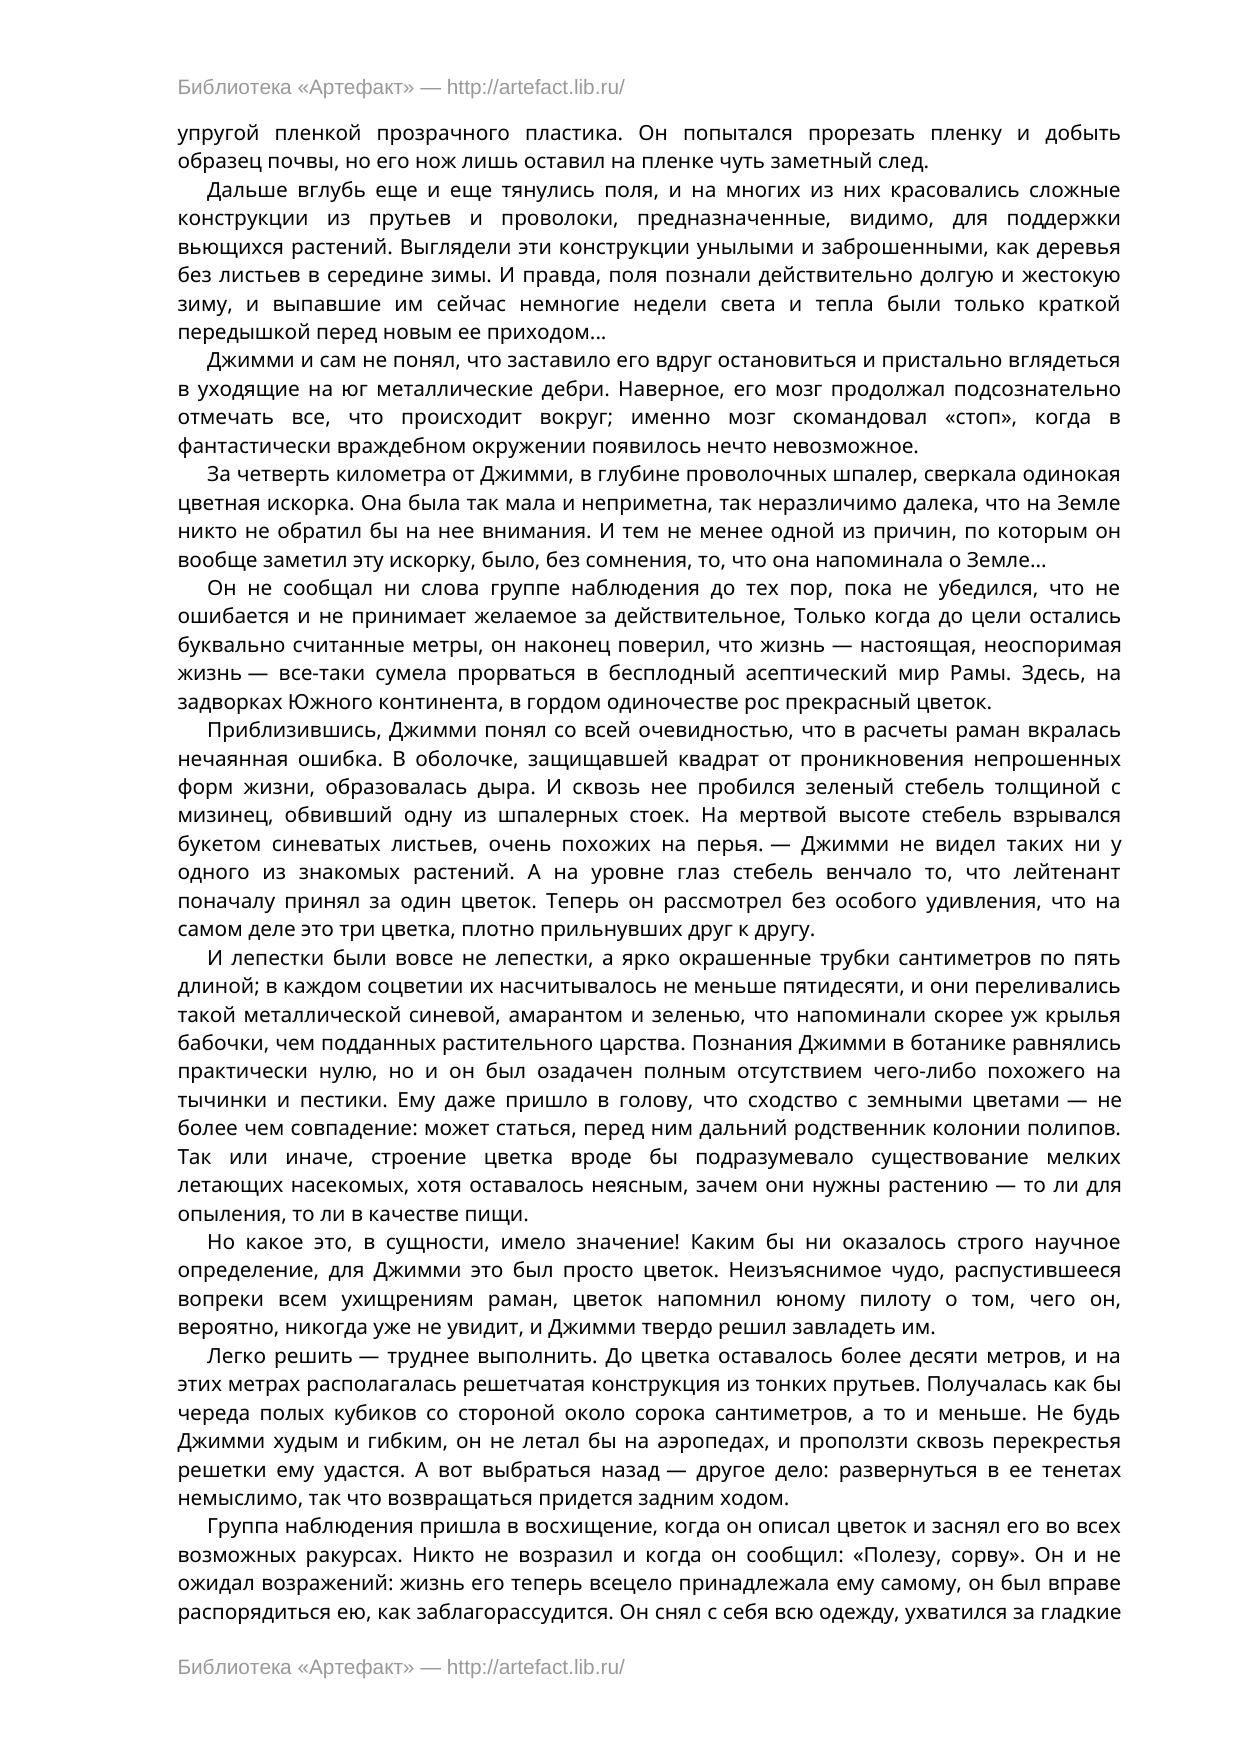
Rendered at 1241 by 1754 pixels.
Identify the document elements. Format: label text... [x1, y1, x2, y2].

text Дальше вглубь еще и еще тянулись поля, и на многих из них красовались сложные конструкции из прутьев и проволоки, предназначенные, видимо, для поддержки вьющихся растений. Выглядели эти конструкции унылыми и заброшенными, как деревья без листьев в середине зимы. И правда, поля познали действительно долгую и жестокую зиму, и выпавшие им сейчас немногие недели света и тепла были только краткой передышкой перед новым ее приходом... [177, 175, 1122, 346]
text Он не сообщал ни слова группе наблюдения до тех пор, пока не убедился, что не ошибается и не принимает желаемое за действительное, Только когда до цели остались буквально считанные метры, он наконец поверил, что жизнь — настоящая, неоспоримая жизнь — все-таки сумела прорваться в бесплодный асептический мир Рамы. Здесь, на задворках Южного континента, в гордом одиночестве рос прекрасный цветок. [177, 573, 1122, 715]
text Джимми и сам не понял, что заставило его вдруг остановиться и пристально вглядеться в уходящие на юг металлические дебри. Наверное, его мозг продолжал подсознательно отмечать все, что происходит вокруг; именно мозг скомандовал «стоп», когда в фантастически враждебном окружении появилось нечто невозможное. [177, 346, 1122, 459]
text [177, 118, 1122, 175]
text И лепестки были вовсе не лепестки, а ярко окрашенные трубки сантиметров по пять длиной; в каждом соцветии их насчитывалось не меньше пятидесяти, и они переливались такой металлической синевой, амарантом и зеленью, что напоминали скорее уж крылья бабочки, чем подданных растительного царства. Познания Джимми в ботанике равнялись практически нулю, но и он был озадачен полным отсутствием чего-либо похожего на тычинки и пестики. Ему даже пришло в голову, что сходство с земными цветами — не более чем совпадение: может статься, перед ним дальний родственник колонии полипов. Так или иначе, строение цветка вроде бы подразумевало существование мелких летающих насекомых, хотя оставалось неясным, зачем они нужны растению — то ли для опыления, то ли в качестве пищи. [177, 943, 1122, 1227]
text Но какое это, в сущности, имело значение! Каким бы ни оказалось строго научное определение, для Джимми это был просто цветок. Неизъяснимое чудо, распустившееся вопреки всем ухищрениям раман, цветок напомнил юному пилоту о том, чего он, вероятно, никогда уже не увидит, и Джимми твердо решил завладеть им. [177, 1227, 1122, 1341]
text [177, 1512, 1122, 1625]
text За четверть километра от Джимми, в глубине проволочных шпалер, сверкала одинокая цветная искорка. Она была так мала и неприметна, так неразличимо далека, что на Земле никто не обратил бы на нее внимания. И тем не менее одной из причин, по которым он вообще заметил эту искорку, было, без сомнения, то, что она напоминала о Земле... [177, 459, 1122, 573]
text Легко решить — труднее выполнить. До цветка оставалось более десяти метров, и на этих метрах располагалась решетчатая конструкция из тонких прутьев. Получалась как бы череда полых кубиков со стороной около сорока сантиметров, а то и меньше. Не будь Джимми худым и гибким, он не летал бы на аэропедах, и проползти сквозь перекрестья решетки ему удастся. А вот выбраться назад — другое дело: развернуться в ее тенетах немыслимо, так что возвращаться придется задним ходом. [177, 1341, 1122, 1512]
text Приблизившись, Джимми понял со всей очевидностью, что в расчеты раман вкралась нечаянная ошибка. В оболочке, защищавшей квадрат от проникновения непрошенных форм жизни, образовалась дыра. И сквозь нее пробился зеленый стебель толщиной с мизинец, обвивший одну из шпалерных стоек. На мертвой высоте стебель взрывался букетом синеватых листьев, очень похожих на перья. — Джимми не видел таких ни у одного из знакомых растений. А на уровне глаз стебель венчало то, что лейтенант поначалу принял за один цветок. Теперь он рассмотрел без особого удивления, что на самом деле это три цветка, плотно прильнувших друг к другу. [177, 715, 1122, 943]
